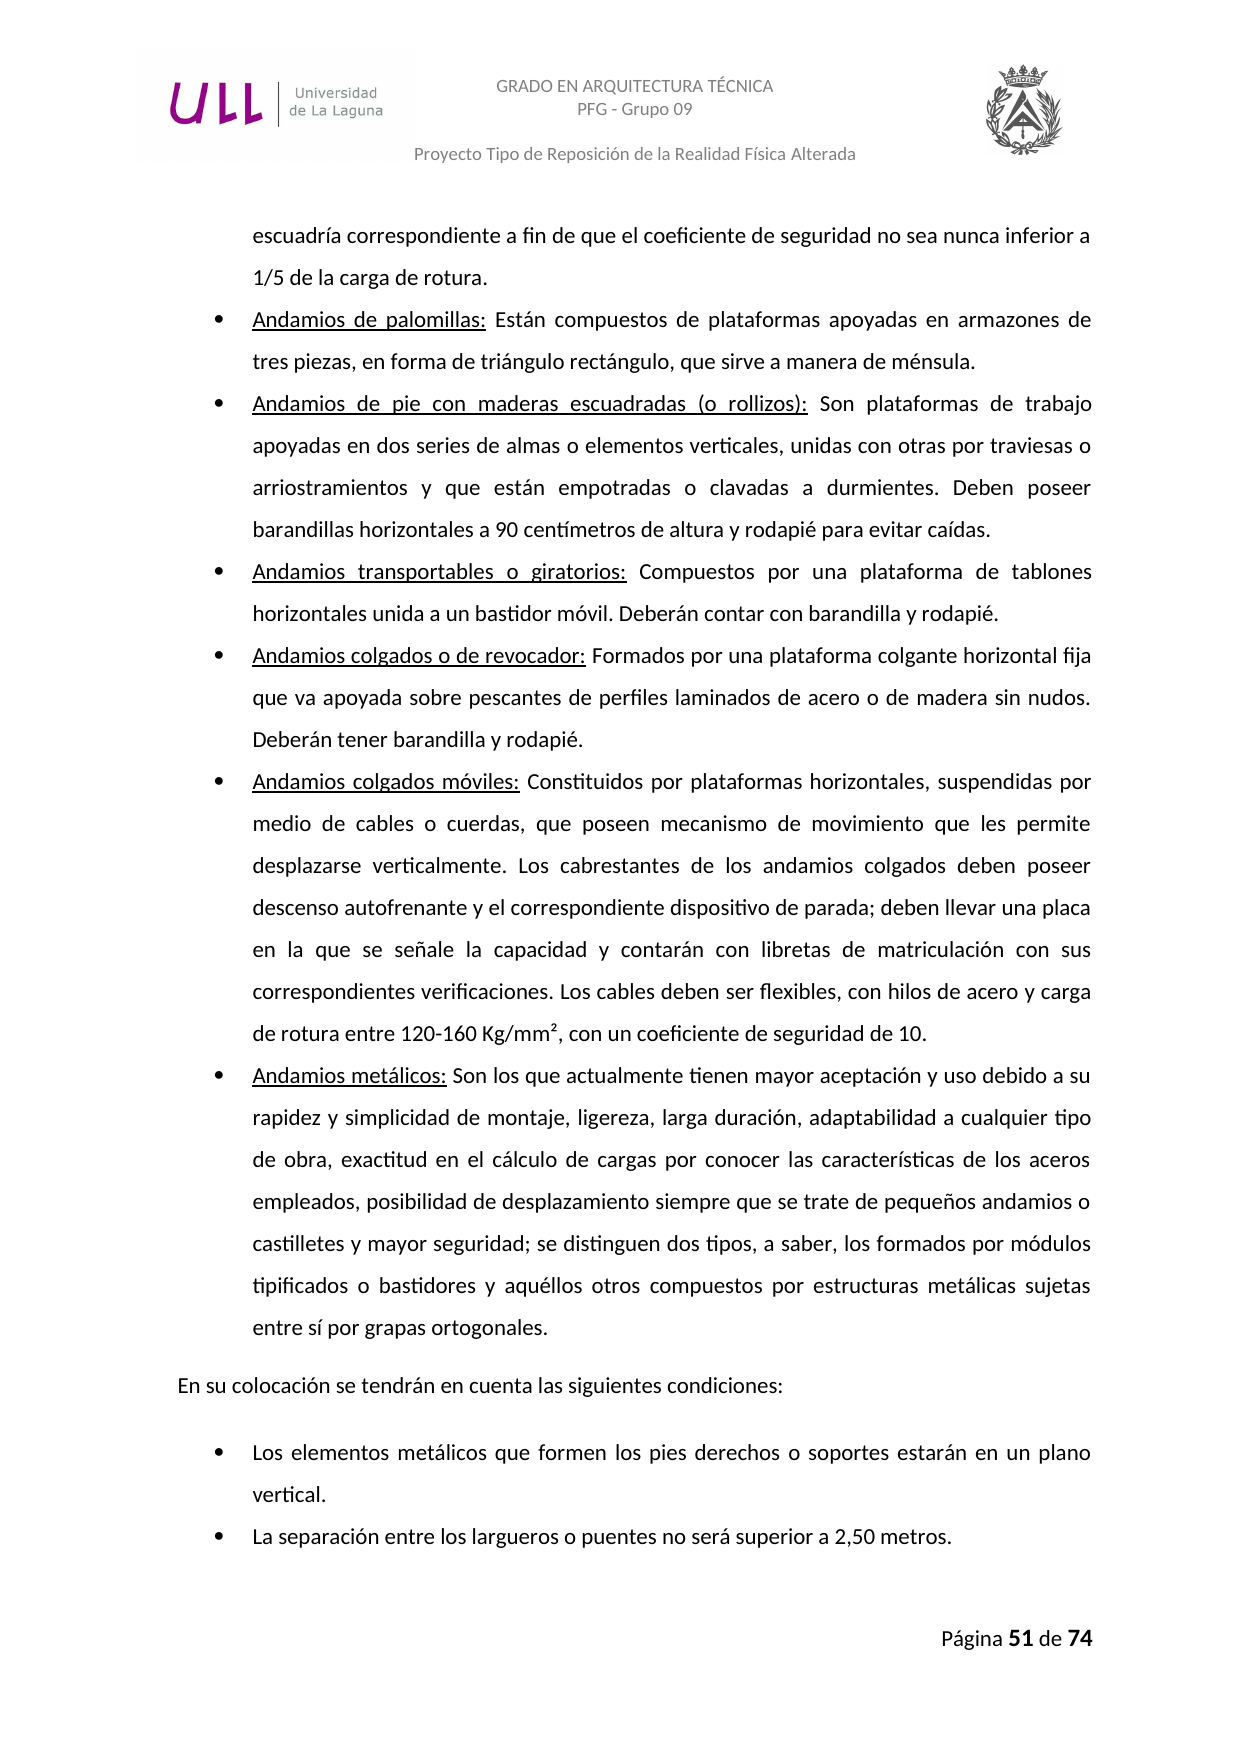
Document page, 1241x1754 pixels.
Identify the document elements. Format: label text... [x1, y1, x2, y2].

list Los elementos metálicos que formen los pies derechos o soportes estarán en un plano vertical. [215, 1438, 1092, 1508]
list Andamios colgados o de revocador: Formados por una plataforma colgante horizontal fija que va apoyada sobre pescantes de perfiles laminados de acero o de madera sin nudos. Deberán tener barandilla y rodapié. [215, 641, 1092, 753]
picture [986, 64, 1063, 155]
list La separación entre los largueros o puentes no será superior a 2,50 metros. [215, 1522, 1092, 1551]
list Andamios de pie con maderas escuadradas (o rollizos): Son plataformas de trabajo apoyadas en dos series de almas o elementos verticales, unidas con otras por traviesas o arriostramientos y que están empotradas o clavadas a durmientes. Deben poseer barandillas horizontales a 90 centímetros de altura y rodapié para evitar caídas. [215, 389, 1092, 543]
list Andamios transportables o giratorios: Compuestos por una plataforma de tablones horizontales unida a un bastidor móvil. Deberán contar con barandilla y rodapié. [215, 557, 1092, 627]
text En su colocación se tendrán en cuenta las siguientes condiciones: [177, 1372, 1080, 1399]
list Andamios de palomillas: Están compuestos de plataformas apoyadas en armazones de tres piezas, en forma de triángulo rectángulo, que sirve a manera de ménsula. [215, 305, 1092, 375]
list Andamios colgados móviles: Constituidos por plataformas horizontales, suspendidas por medio de cables o cuerdas, que poseen mecanismo de movimiento que les permite desplazarse verticalmente. Los cabrestantes de los andamios colgados deben poseer descenso autofrenante y el correspondiente dispositivo de parada; deben llevar una placa en la que se señale la capacidad y contarán con libretas de matriculación con sus correspondientes verificaciones. Los cables deben ser flexibles, con hilos de acero y carga de rotura entre 120-160 Kg/mm², con un coeficiente de seguridad de 10. [215, 767, 1092, 1047]
picture [135, 49, 417, 164]
list Andamios metálicos: Son los que actualmente tienen mayor aceptación y uso debido a su rapidez y simplicidad de montaje, ligereza, larga duración, adaptabilidad a cualquier tipo de obra, exactitud en el cálculo de cargas por conocer las características de los aceros empleados, posibilidad de desplazamiento siempre que se trate de pequeños andamios o castilletes y mayor seguridad; se distinguen dos tipos, a saber, los formados por módulos tipificados o bastidores y aquéllos otros compuestos por estructuras metálicas sujetas entre sí por grapas ortogonales. [215, 1061, 1092, 1341]
